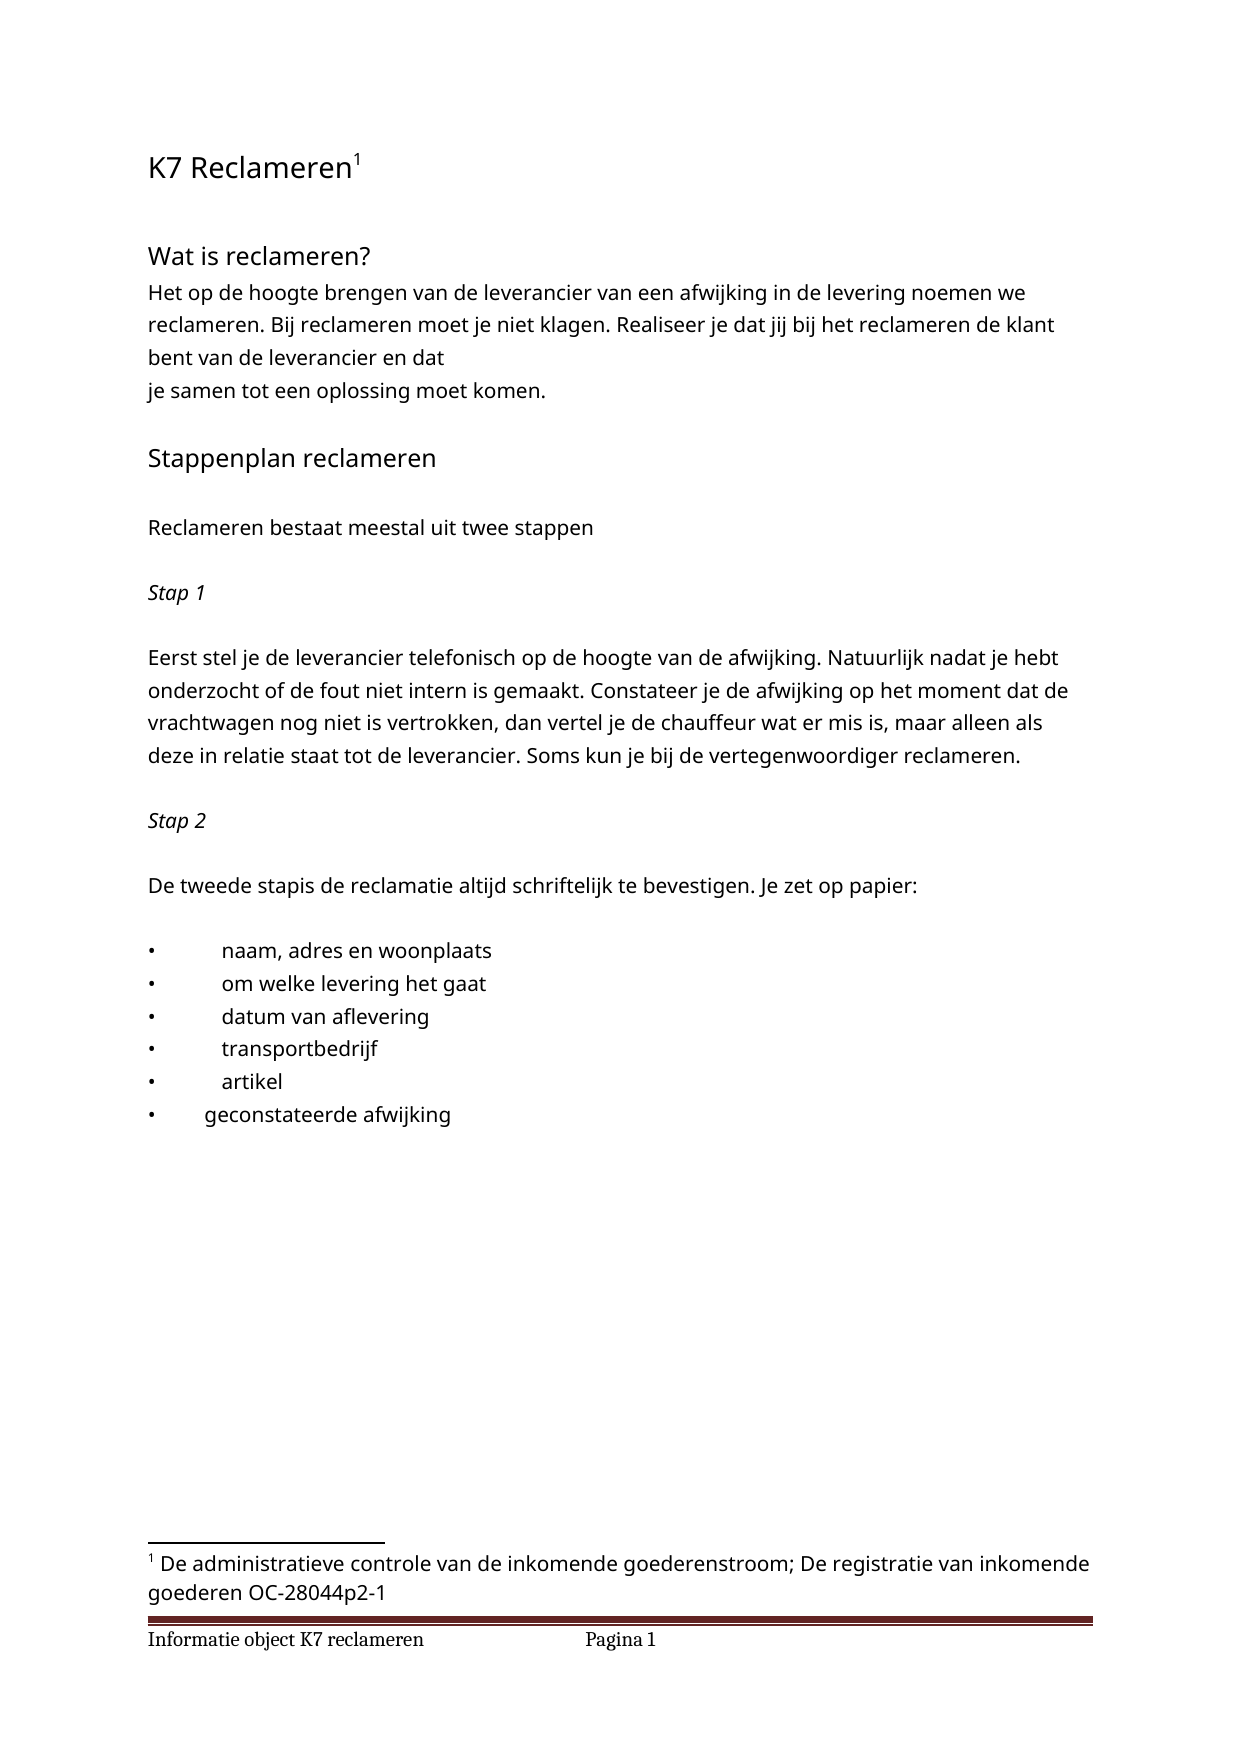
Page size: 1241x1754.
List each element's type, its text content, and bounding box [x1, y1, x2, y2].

text • transportbedrijf [148, 1034, 1093, 1063]
text • artikel [148, 1067, 1093, 1096]
text K7 Reclameren [148, 148, 1093, 187]
text je samen tot een oplossing moet komen. [148, 376, 1093, 404]
text • geconstateerde afwijking [148, 1100, 1093, 1128]
text • om welke levering het gaat [148, 969, 1093, 998]
text De tweede stapis de reclamatie altijd schriftelijk te bevestigen. Je zet op papier: [148, 871, 1093, 900]
text Eerst stel je de leverancier telefonisch op de hoogte van de afwijking. Natuurlijk nadat je hebt onderzocht of de fout niet intern is gemaakt. Constateer je de afwijking op het moment dat de vrachtwagen nog niet is vertrokken, dan vertel je de chauffeur wat er mis is, maar alleen als deze in relatie staat tot de leverancier. Soms kun je bij de vertegenwoordiger reclameren. [148, 643, 1093, 769]
text • naam, adres en woonplaats [148, 937, 1093, 965]
text Stap 2 [148, 806, 1093, 835]
text Stappenplan reclameren [148, 441, 1093, 475]
text Het op de hoogte brengen van de leverancier van een afwijking in de levering noemen we reclameren. Bij reclameren moet je niet klagen. Realiseer je dat jij bij het reclameren de klant bent van de leverancier en dat [148, 278, 1093, 372]
text Wat is reclameren? [148, 239, 1093, 273]
text Stap 1 [148, 578, 1093, 606]
text • datum van aflevering [148, 1002, 1093, 1030]
text Reclameren bestaat meestal uit twee stappen [148, 513, 1093, 541]
